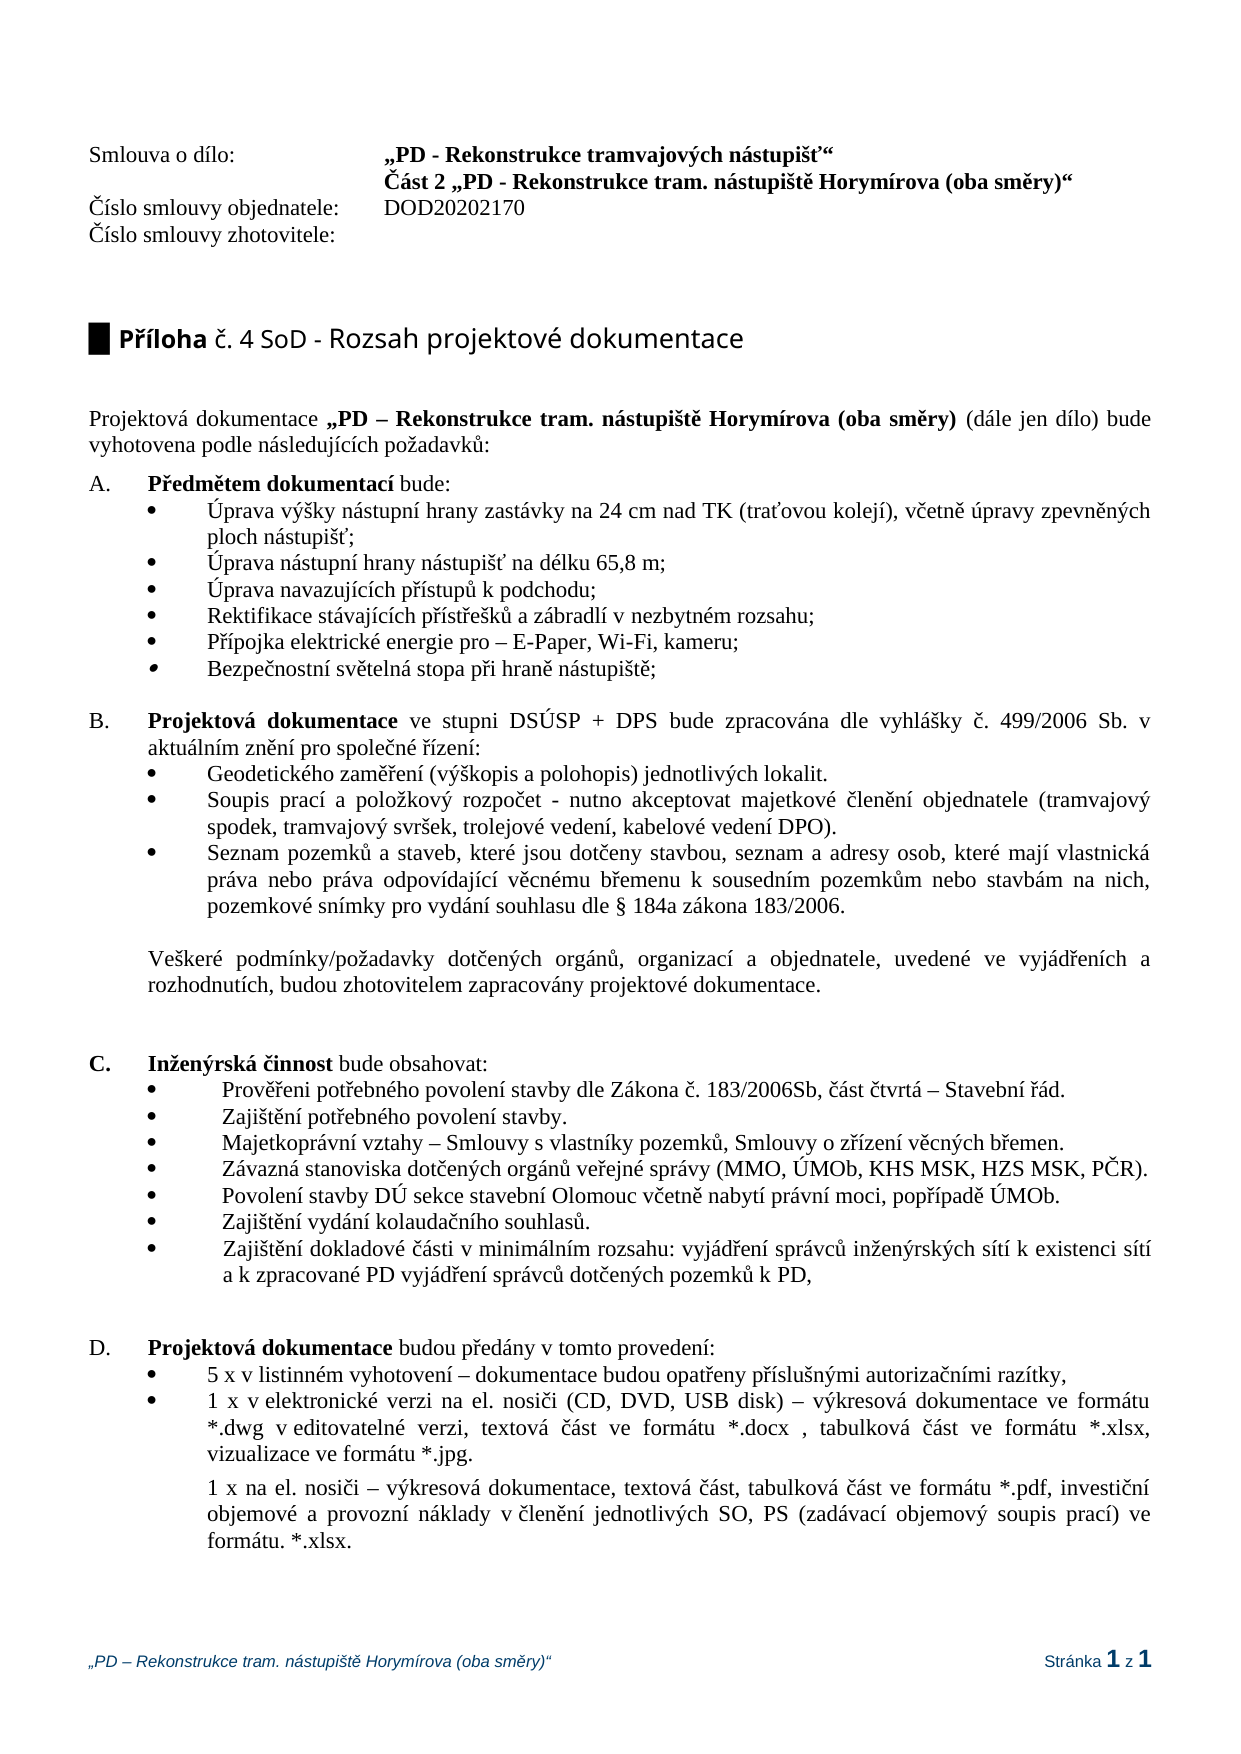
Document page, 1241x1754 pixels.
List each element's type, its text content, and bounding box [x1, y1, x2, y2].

list 5 x v listinném vyhotovení – dokumentace budou opatřeny příslušnými autorizačními razítky, [148, 1361, 1152, 1387]
list Úprava navazujících přístupů k podchodu; [148, 576, 1152, 602]
list Zajištění potřebného povolení stavby. [148, 1103, 1152, 1129]
list Geodetického zaměření (výškopis a polohopis) jednotlivých lokalit. [148, 760, 1152, 787]
list Závazná stanoviska dotčených orgánů veřejné správy (MMO, ÚMOb, KHS MSK, HZS MSK, PČR). [148, 1156, 1152, 1182]
list Majetkoprávní vztahy – Smlouvy s vlastníky pozemků, Smlouvy o zřízení věcných břemen. [148, 1129, 1152, 1156]
list Přípojka elektrické energie pro – E-Paper, Wi-Fi, kameru; [148, 628, 1152, 655]
text Část 2 „PD - Rekonstrukce tram. nástupiště Horymírova (oba směry)“ [384, 168, 1152, 194]
list 1 x v elektronické verzi na el. nosiči (CD, DVD, USB disk) – výkresová dokumentace ve formátu *.dwg v editovatelné verzi, textová část ve formátu *.docx , tabulková část ve formátu *.xlsx, vizualizace ve formátu *.jpg. [148, 1387, 1152, 1466]
list Zajištění dokladové části v minimálním rozsahu: vyjádření správců inženýrských sítí k existenci sítí a k zpracované PD vyjádření správců dotčených pozemků k PD, [148, 1234, 1152, 1287]
list Prověřeni potřebného povolení stavby dle Zákona č. 183/2006Sb, část čtvrtá – Stavební řád. [148, 1076, 1152, 1103]
list Inženýrská činnost bude obsahovat: [89, 1050, 1152, 1076]
text Číslo smlouvy objednatele: DOD20202170 [89, 194, 1152, 221]
text Číslo smlouvy zhotovitele: [89, 221, 1152, 247]
list Bezpečnostní světelná stopa při hraně nástupiště; [148, 655, 1152, 681]
subtitle Příloha č. 4 SoD - Rozsah projektové dokumentace [89, 322, 1152, 355]
text Projektová dokumentace „PD – Rekonstrukce tram. nástupiště Horymírova (oba směry) (dále jen dílo) bude vyhotovena podle následujících požadavků: [89, 405, 1152, 458]
text Smlouva o dílo: „PD - Rekonstrukce tramvajových nástupišť“ [89, 142, 1152, 168]
list Úprava výšky nástupní hrany zastávky na 24 cm nad TK (traťovou kolejí), včetně úpravy zpevněných ploch nástupišť; [148, 497, 1152, 549]
list Zajištění vydání kolaudačního souhlasů. [148, 1208, 1152, 1234]
list Povolení stavby DÚ sekce stavební Olomouc včetně nabytí právní moci, popřípadě ÚMOb. [148, 1182, 1152, 1208]
list Úprava nástupní hrany nástupišť na délku 65,8 m; [148, 549, 1152, 576]
text 1 x na el. nosiči – výkresová dokumentace, textová část, tabulková část ve formátu *.pdf, investiční objemové a provozní náklady v členění jednotlivých SO, PS (zadávací objemový soupis prací) ve formátu. *.xlsx. [207, 1474, 1152, 1553]
list Předmětem dokumentací bude: [89, 470, 1152, 497]
list Soupis prací a položkový rozpočet - nutno akceptovat majetkové členění objednatele (tramvajový spodek, tramvajový svršek, trolejové vedení, kabelové vedení DPO). [148, 787, 1152, 839]
list Seznam pozemků a staveb, které jsou dotčeny stavbou, seznam a adresy osob, které mají vlastnická práva nebo práva odpovídající věcnému břemenu k sousedním pozemkům nebo stavbám na nich, pozemkové snímky pro vydání souhlasu dle § 184a zákona 183/2006. [148, 839, 1152, 918]
list Rektifikace stávajících přístřešků a zábradlí v nezbytném rozsahu; [148, 602, 1152, 628]
list Projektová dokumentace ve stupni DSÚSP + DPS bude zpracována dle vyhlášky č. 499/2006 Sb. v aktuálním znění pro společné řízení: [89, 707, 1152, 760]
text Veškeré podmínky/požadavky dotčených orgánů, organizací a objednatele, uvedené ve vyjádřeních a rozhodnutích, budou zhotovitelem zapracovány projektové dokumentace. [148, 945, 1152, 997]
list Projektová dokumentace budou předány v tomto provedení: [89, 1334, 1152, 1361]
